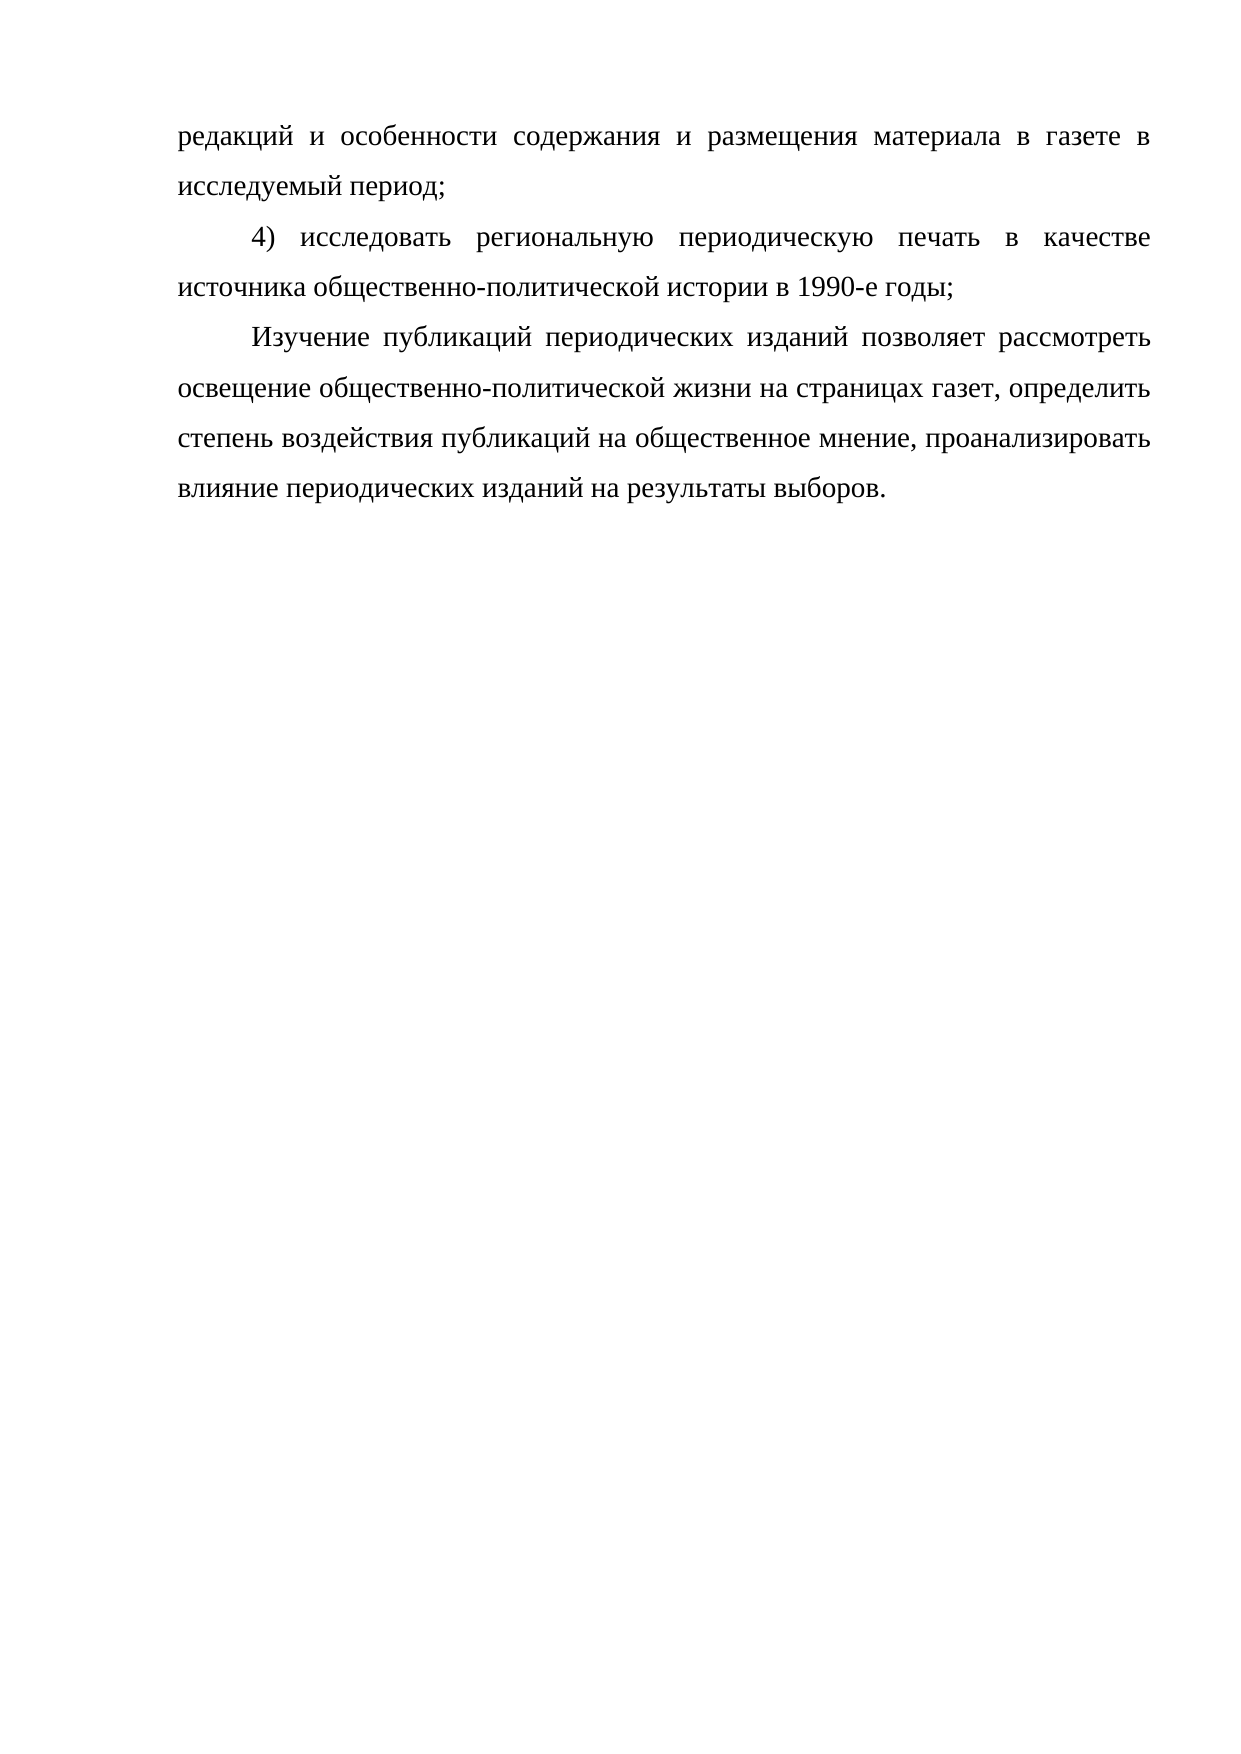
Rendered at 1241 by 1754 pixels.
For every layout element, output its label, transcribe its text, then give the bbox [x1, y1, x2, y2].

text Изучение публикаций периодических изданий позволяет рассмотреть освещение общественно-политической жизни на страницах газет, определить степень воздействия публикаций на общественное мнение, проанализировать влияние периодических изданий на результаты выборов. [177, 319, 1152, 504]
text 4) исследовать региональную периодическую печать в качестве источника общественно-политической истории в 1990-е годы; [177, 219, 1152, 303]
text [177, 118, 1152, 202]
